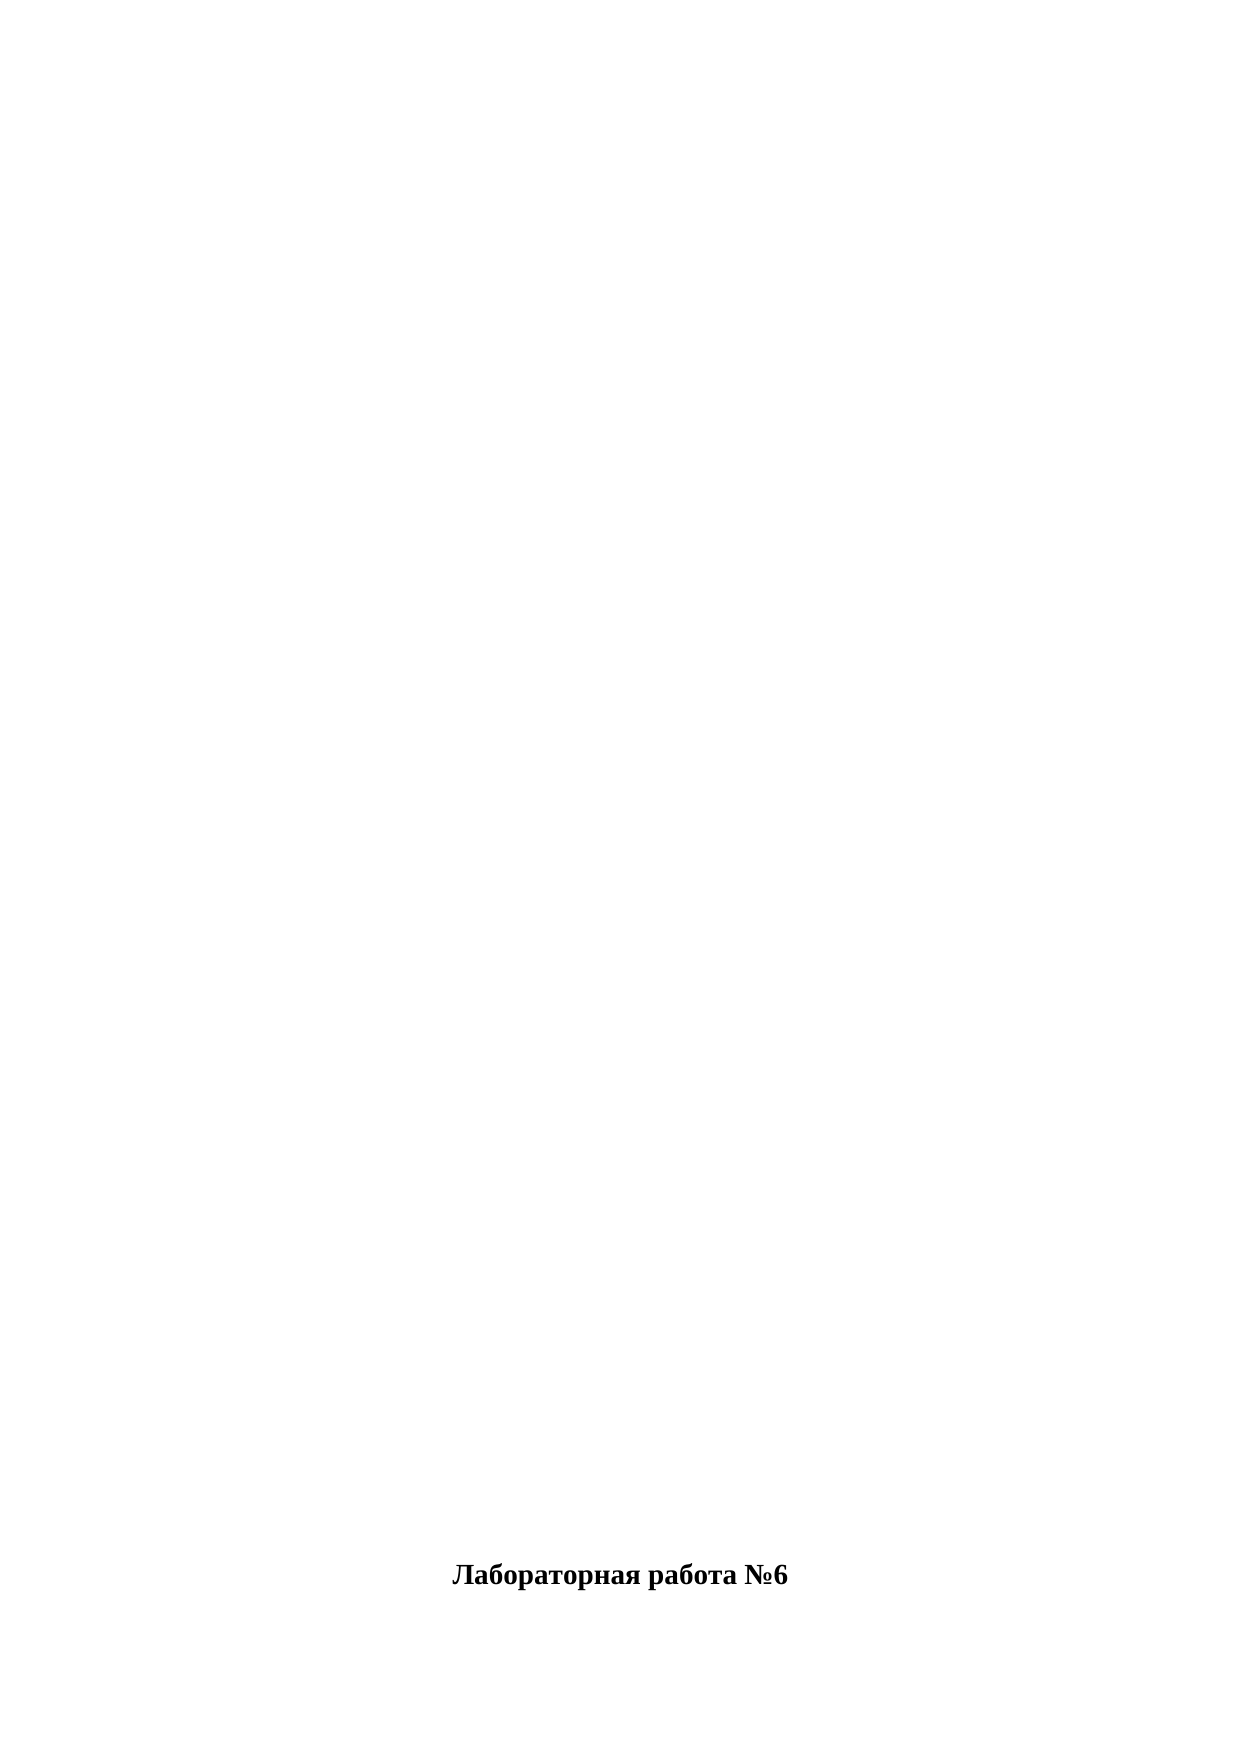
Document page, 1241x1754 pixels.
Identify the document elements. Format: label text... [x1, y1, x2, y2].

list Лабораторная работа №6 [75, 1557, 1165, 1591]
